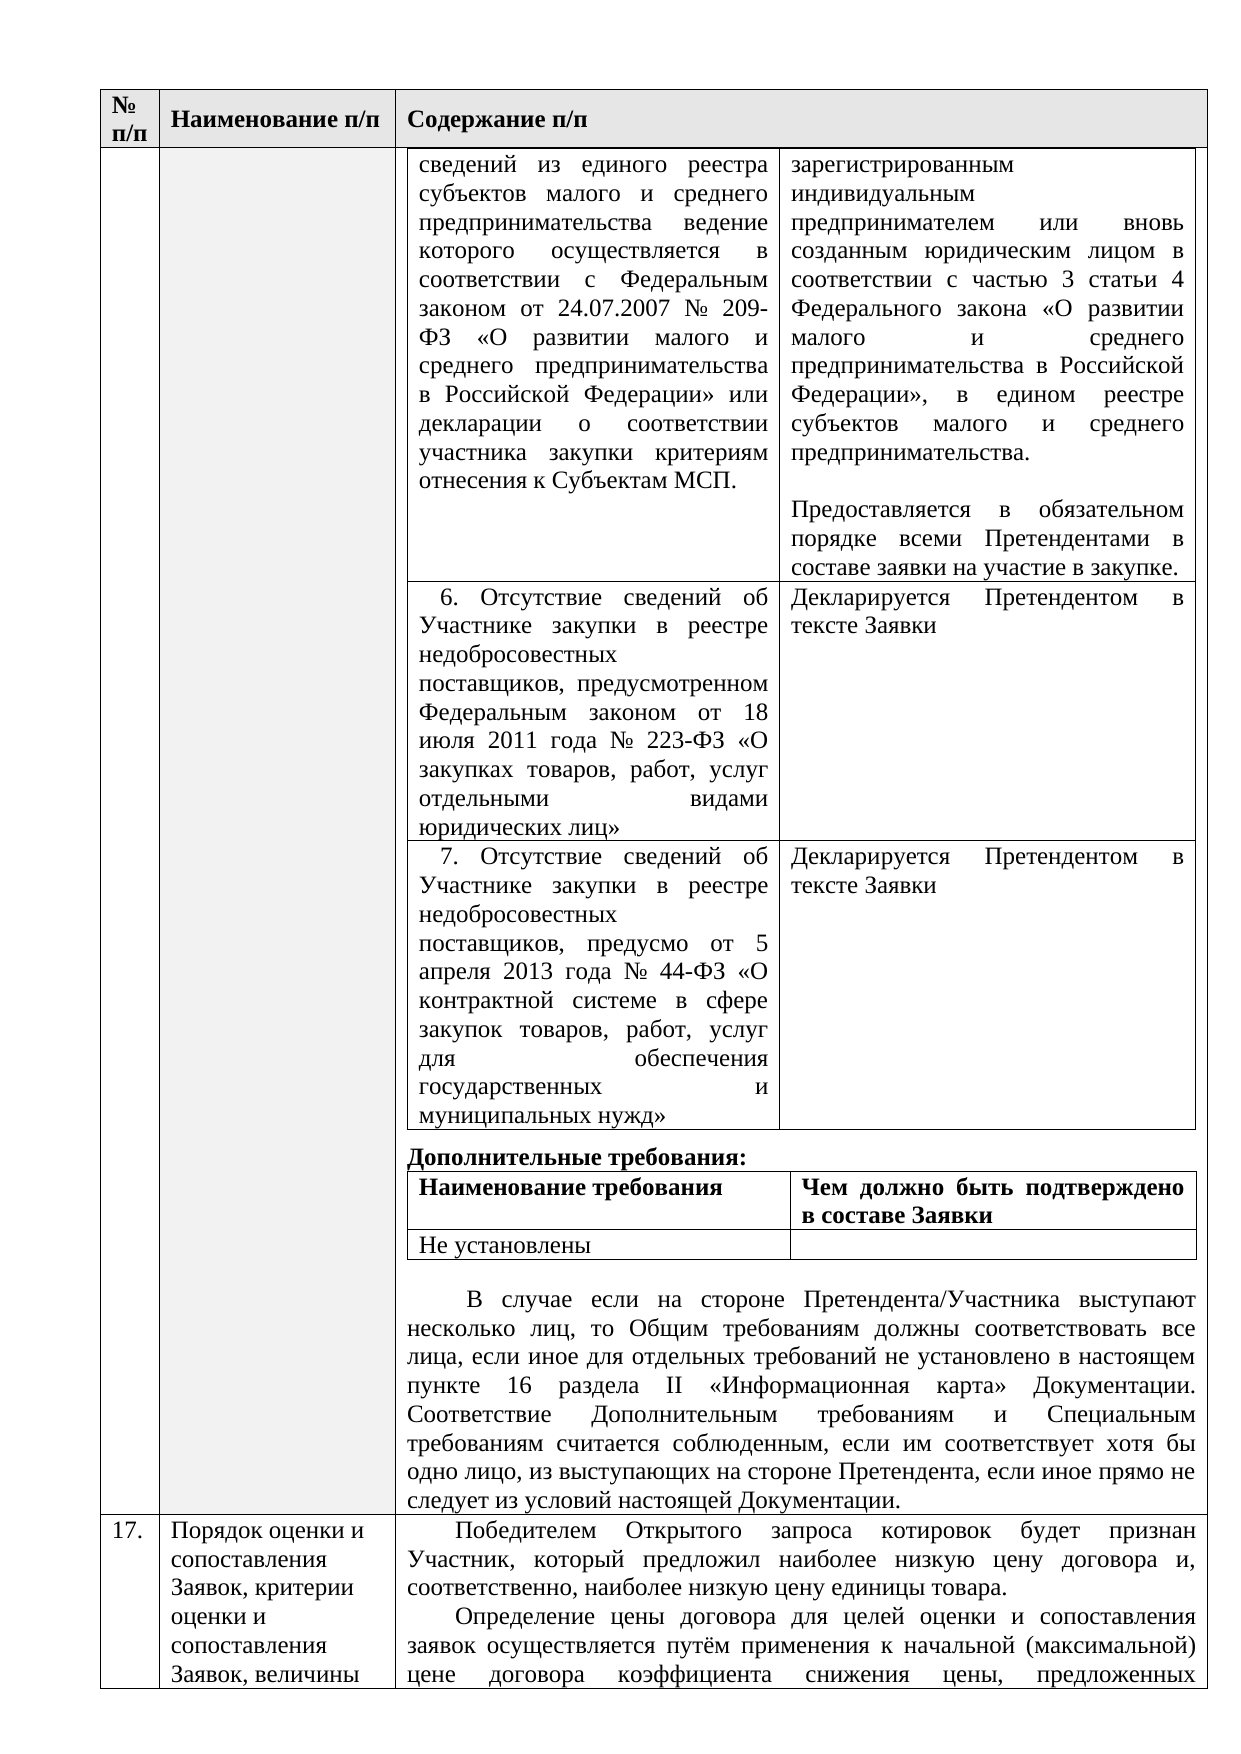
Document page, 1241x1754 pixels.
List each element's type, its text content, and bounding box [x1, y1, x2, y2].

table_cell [396, 1515, 1207, 1687]
table_header № п/п [101, 90, 159, 147]
table_header Содержание п/п [396, 90, 1207, 147]
table_header Наименование п/п [160, 90, 395, 147]
table_cell [101, 1515, 159, 1687]
table_cell [101, 148, 159, 1514]
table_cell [160, 148, 395, 1514]
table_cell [160, 1515, 395, 1687]
